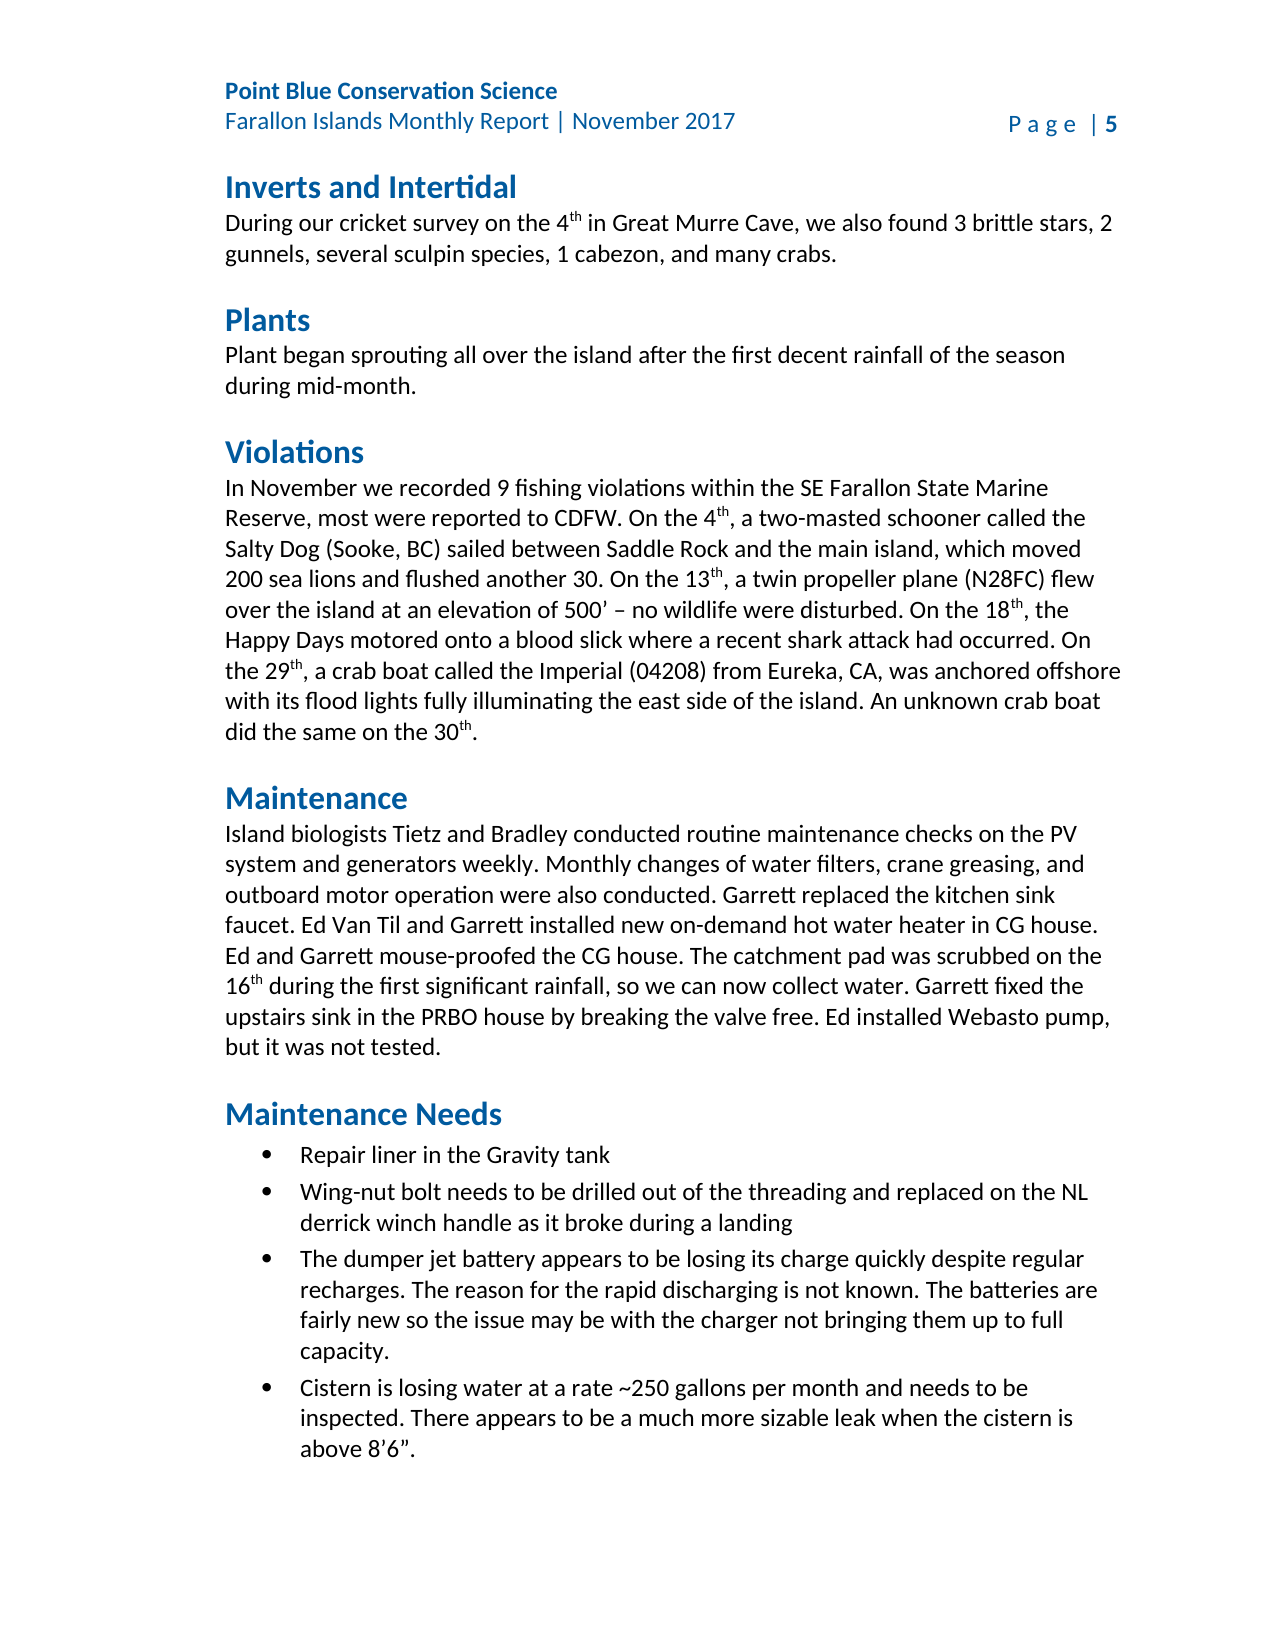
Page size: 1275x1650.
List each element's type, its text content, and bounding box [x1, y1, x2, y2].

text Violations [225, 431, 1125, 472]
text Inverts and Intertidal [225, 167, 1125, 207]
text Plant began sprouting all over the island after the first decent rainfall of the season during mid-month. [225, 339, 1125, 401]
list The dumper jet battery appears to be losing its charge quickly despite regular recharges. The reason for the rapid discharging is not known. The batteries are fairly new so the issue may be with the charger not bringing them up to full capacity. [262, 1243, 1125, 1366]
text Island biologists Tietz and Bradley conducted routine maintenance checks on the PV system and generators weekly. Monthly changes of water filters, crane greasing, and outboard motor operation were also conducted. Garrett replaced the kitchen sink faucet. Ed Van Til and Garrett installed new on-demand hot water heater in CG house. Ed and Garrett mouse-proofed the CG house. The catchment pad was scrubbed on the 16th during the first significant rainfall, so we can now collect water. Garrett fixed the upstairs sink in the PRBO house by breaking the valve free. Ed installed Webasto pump, but it was not tested. [225, 818, 1125, 1062]
list Cistern is losing water at a rate ~250 gallons per month and needs to be inspected. There appears to be a much more sizable leak when the cistern is above 8’6”. [262, 1372, 1125, 1463]
list Wing-nut bolt needs to be drilled out of the threading and replaced on the NL derrick winch handle as it broke during a landing [262, 1176, 1125, 1237]
list Repair liner in the Gravity tank [262, 1139, 1125, 1170]
text Plants [225, 299, 1125, 339]
subtitle During our cricket survey on the 4th in Great Murre Cave, we also found 3 brittle stars, 2 gunnels, several sculpin species, 1 cabezon, and many crabs. [225, 207, 1125, 268]
text Maintenance [225, 777, 1125, 818]
text In November we recorded 9 fishing violations within the SE Farallon State Marine Reserve, most were reported to CDFW. On the 4th, a two-masted schooner called the Salty Dog (Sooke, BC) sailed between Saddle Rock and the main island, which moved 200 sea lions and flushed another 30. On the 13th, a twin propeller plane (N28FC) flew over the island at an elevation of 500’ – no wildlife were disturbed. On the 18th, the Happy Days motored onto a blood slick where a recent shark attack had occurred. On the 29th, a crab boat called the Imperial (04208) from Eureka, CA, was anchored offshore with its flood lights fully illuminating the east side of the island. An unknown crab boat did the same on the 30th. [225, 472, 1125, 747]
text Maintenance Needs [225, 1092, 1125, 1133]
